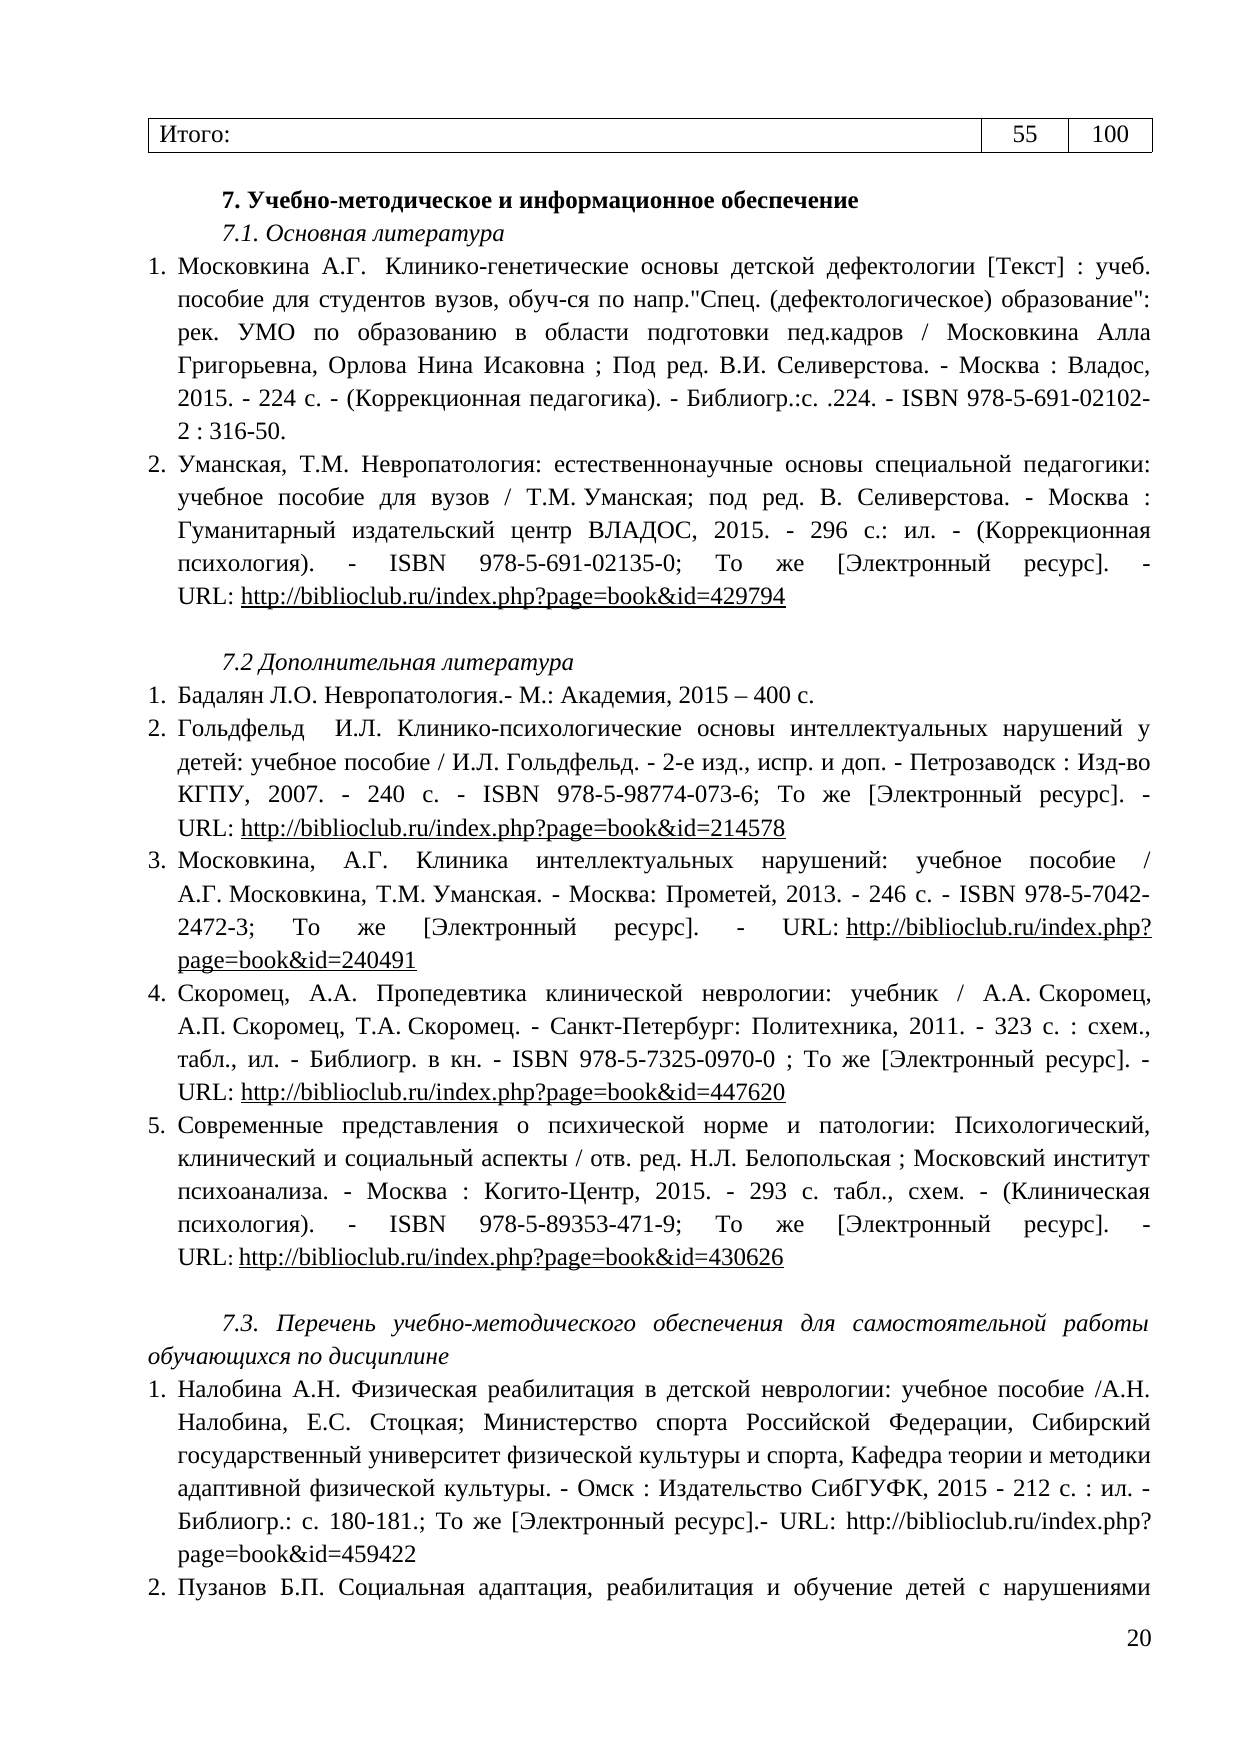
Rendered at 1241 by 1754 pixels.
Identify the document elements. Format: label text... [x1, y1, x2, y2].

list Современные представления о психической норме и патологии: Психологический, клинический и социальный аспекты / отв. ред. Н.Л. Белопольская ; Московский институт психоанализа. - Москва : Когито-Центр, 2015. - 293 с. табл., схем. - (Клиническая психология). - ISBN 978-5-89353-471-9; То же [Электронный ресурс]. - URL: http://biblioclub.ru/index.php?page=book&id=430626 [148, 1110, 1152, 1271]
list Московкина, А.Г. Клиника интеллектуальных нарушений: учебное пособие / А.Г. Московкина, Т.М. Уманская. - Москва: Прометей, 2013. - 246 с. - ISBN 978-5-7042-2472-3; То же [Электронный ресурс]. - URL: http://biblioclub.ru/index.php?page=book&id=240491 [148, 846, 1152, 973]
list Бадалян Л.О. Невропатология.- М.: Академия, 2015 – 400 с. [148, 681, 1152, 709]
text 7.1. Основная литература [148, 218, 1152, 247]
list Гольдфельд И.Л. Клинико-психологические основы интеллектуальных нарушений у детей: учебное пособие / И.Л. Гольдфельд. - 2-е изд., испр. и доп. - Петрозаводск : Изд-во КГПУ, 2007. - 240 с. - ISBN 978-5-98774-073-6; То же [Электронный ресурс]. - URL: http://biblioclub.ru/index.php?page=book&id=214578 [148, 713, 1152, 841]
text 7.3. Перечень учебно-методического обеспечения для самостоятельной работы обучающихся по дисциплине [148, 1308, 1152, 1370]
list Московкина А.Г. Клинико-генетические основы детской дефектологии [Текст] : учеб. пособие для студентов вузов, обуч-ся по напр."Спец. (дефектологическое) образование": рек. УМО по образованию в области подготовки пед.кадров / Московкина Алла Григорьевна, Орлова Нина Исаковна ; Под ред. В.И. Селиверстова. - Москва : Владос, 2015. - 224 с. - (Коррекционная педагогика). - Библиогр.:с. .224. - ISBN 978-5-691-02102-2 : 316-50. [148, 251, 1152, 445]
table_cell Итого: [149, 119, 981, 152]
list Уманская, Т.М. Невропатология: естественнонаучные основы специальной педагогики: учебное пособие для вузов / Т.М. Уманская; под ред. В. Селиверстова. - Москва : Гуманитарный издательский центр ВЛАДОС, 2015. - 296 с.: ил. - (Коррекционная психология). - ISBN 978-5-691-02135-0; То же [Электронный ресурс]. - URL: http://biblioclub.ru/index.php?page=book&id=429794 [148, 449, 1152, 610]
table_cell 55 [982, 119, 1068, 152]
table_cell 100 [1069, 119, 1152, 152]
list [148, 1572, 1152, 1601]
list Скоромец, А.А. Пропедевтика клинической неврологии: учебник / А.А. Скоромец, А.П. Скоромец, Т.А. Скоромец. - Санкт-Петербург: Политехника, 2011. - 323 с. : схем., табл., ил. - Библиогр. в кн. - ISBN 978-5-7325-0970-0 ; То же [Электронный ресурс]. - URL: http://biblioclub.ru/index.php?page=book&id=447620 [148, 978, 1152, 1106]
list Налобина А.Н. Физическая реабилитация в детской неврологии: учебное пособие /А.Н. Налобина, Е.С. Стоцкая; Министерство спорта Российской Федерации, Сибирский государственный университет физической культуры и спорта, Кафедра теории и методики адаптивной физической культуры. - Омск : Издательство СибГУФК, 2015 - 212 с. : ил. - Библиогр.: с. 180-181.; То же [Электронный ресурс].- URL: http://biblioclub.ru/index.php?page=book&id=459422 [148, 1374, 1152, 1568]
list Дополнительная литература [222, 647, 1152, 676]
text 7. Учебно-методическое и информационное обеспечение [148, 185, 1152, 214]
